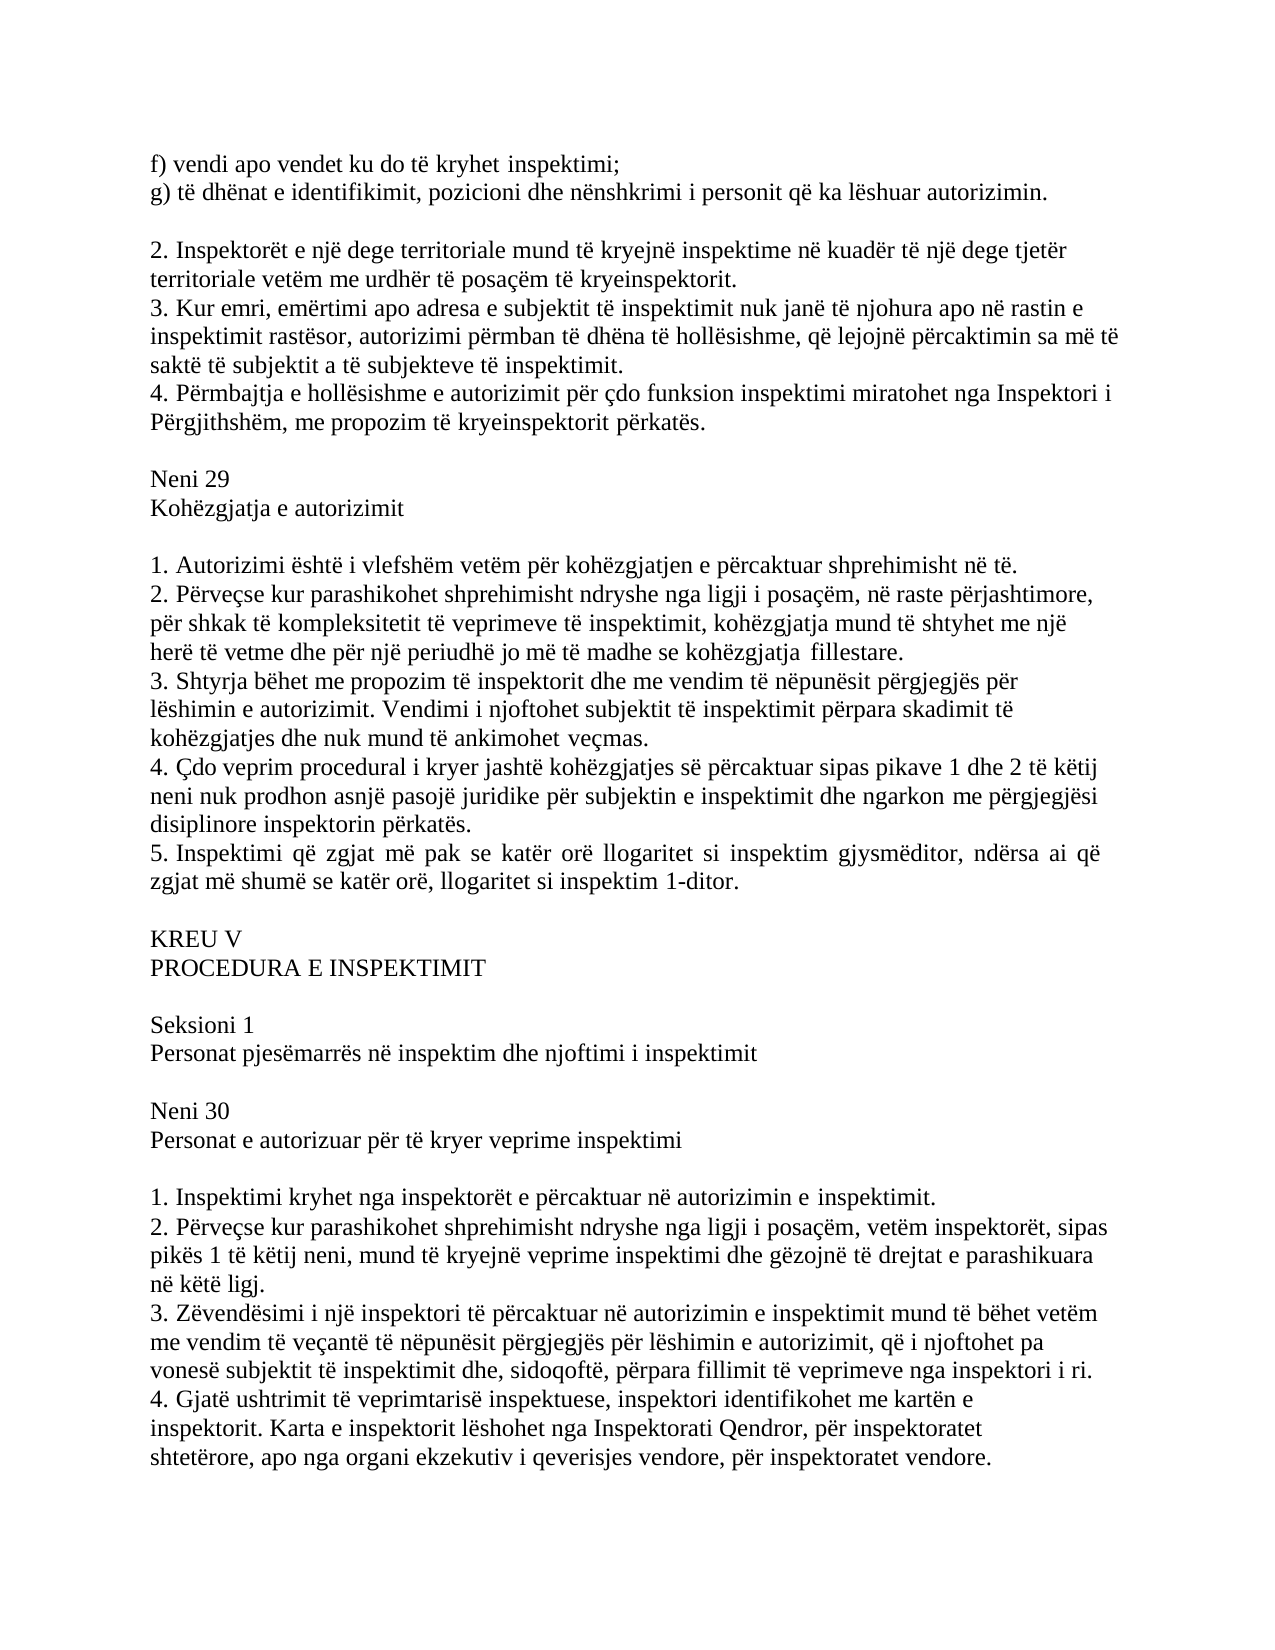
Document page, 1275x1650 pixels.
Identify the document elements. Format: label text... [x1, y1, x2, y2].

list Kur emri, emërtimi apo adresa e subjektit të inspektimit nuk janë të njohura apo në rastin e inspektimit rastësor, autorizimi përmban të dhëna të hollësishme, që lejojnë përcaktimin sa më të saktë të subjektit a të subjekteve të inspektimit. [150, 293, 1119, 379]
list Përmbajtja e hollësishme e autorizimit për çdo funksion inspektimi miratohet nga Inspektori i Përgjithshëm, me propozim të kryeinspektorit përkatës. [150, 379, 1111, 435]
list Përveçse kur parashikohet shprehimisht ndryshe nga ligji i posaçëm, vetëm inspektorët, sipas pikës 1 të këtij neni, mund të kryejnë veprime inspektimi dhe gëzojnë të drejtat e parashikuara në këtë ligj. [150, 1212, 1121, 1298]
list Çdo veprim procedural i kryer jashtë kohëzgjatjes së përcaktuar sipas pikave 1 dhe 2 të këtij neni nuk prodhon asnjë pasojë juridike për subjektin e inspektimit dhe ngarkon me përgjegjësi disiplinore inspektorin përkatës. [150, 752, 1098, 838]
text PROCEDURA E INSPEKTIMIT [150, 953, 1135, 982]
text KREU V [150, 924, 1135, 952]
text Personat e autorizuar për të kryer veprime inspektimi [150, 1125, 1135, 1154]
list Inspektimi që zgjat më pak se katër orë llogaritet si inspektim gjysmëditor, ndërsa ai që zgjat më shumë se katër orë, llogaritet si inspektim 1-ditor. [150, 838, 1102, 895]
text Neni 30 [150, 1096, 1135, 1125]
list Inspektimi kryhet nga inspektorët e përcaktuar në autorizimin e inspektimit. [150, 1183, 1135, 1212]
list Inspektorët e një dege territoriale mund të kryejnë inspektime në kuadër të një dege tjetër territoriale vetëm me urdhër të posaçëm të kryeinspektorit. [150, 235, 1067, 293]
text Neni 29 [150, 464, 1135, 493]
list Autorizimi është i vlefshëm vetëm për kohëzgjatjen e përcaktuar shprehimisht në të. [150, 551, 1135, 579]
list Zëvendësimi i një inspektori të përcaktuar në autorizimin e inspektimit mund të bëhet vetëm me vendim të veçantë të nëpunësit përgjegjës për lëshimin e autorizimit, që i njoftohet pa vonesë subjektit të inspektimit dhe, sidoqoftë, përpara fillimit të veprimeve nga inspektori i ri. [150, 1298, 1118, 1384]
text Seksioni 1 [150, 1010, 1135, 1039]
text Kohëzgjatja e autorizimit [150, 493, 1135, 522]
list vendi apo vendet ku do të kryhet inspektimi; [150, 149, 1135, 178]
list Përveçse kur parashikohet shprehimisht ndryshe nga ligji i posaçëm, në raste përjashtimore, për shkak të kompleksitetit të veprimeve të inspektimit, kohëzgjatja mund të shtyhet me një herë të vetme dhe për një periudhë jo më të madhe se kohëzgjatja fillestare. [150, 579, 1115, 666]
list Gjatë ushtrimit të veprimtarisë inspektuese, inspektori identifikohet me kartën e inspektorit. Karta e inspektorit lëshohet nga Inspektorati Qendror, për inspektoratet shtetërore, apo nga organi ekzekutiv i qeverisjes vendore, për inspektoratet vendore. [150, 1384, 1092, 1471]
list Shtyrja bëhet me propozim të inspektorit dhe me vendim të nëpunësit përgjegjës për lëshimin e autorizimit. Vendimi i njoftohet subjektit të inspektimit përpara skadimit të kohëzgjatjes dhe nuk mund të ankimohet veçmas. [150, 666, 1110, 752]
list të dhënat e identifikimit, pozicioni dhe nënshkrimi i personit që ka lëshuar autorizimin. [150, 178, 1135, 206]
text Personat pjesëmarrës në inspektim dhe njoftimi i inspektimit [150, 1039, 1135, 1068]
